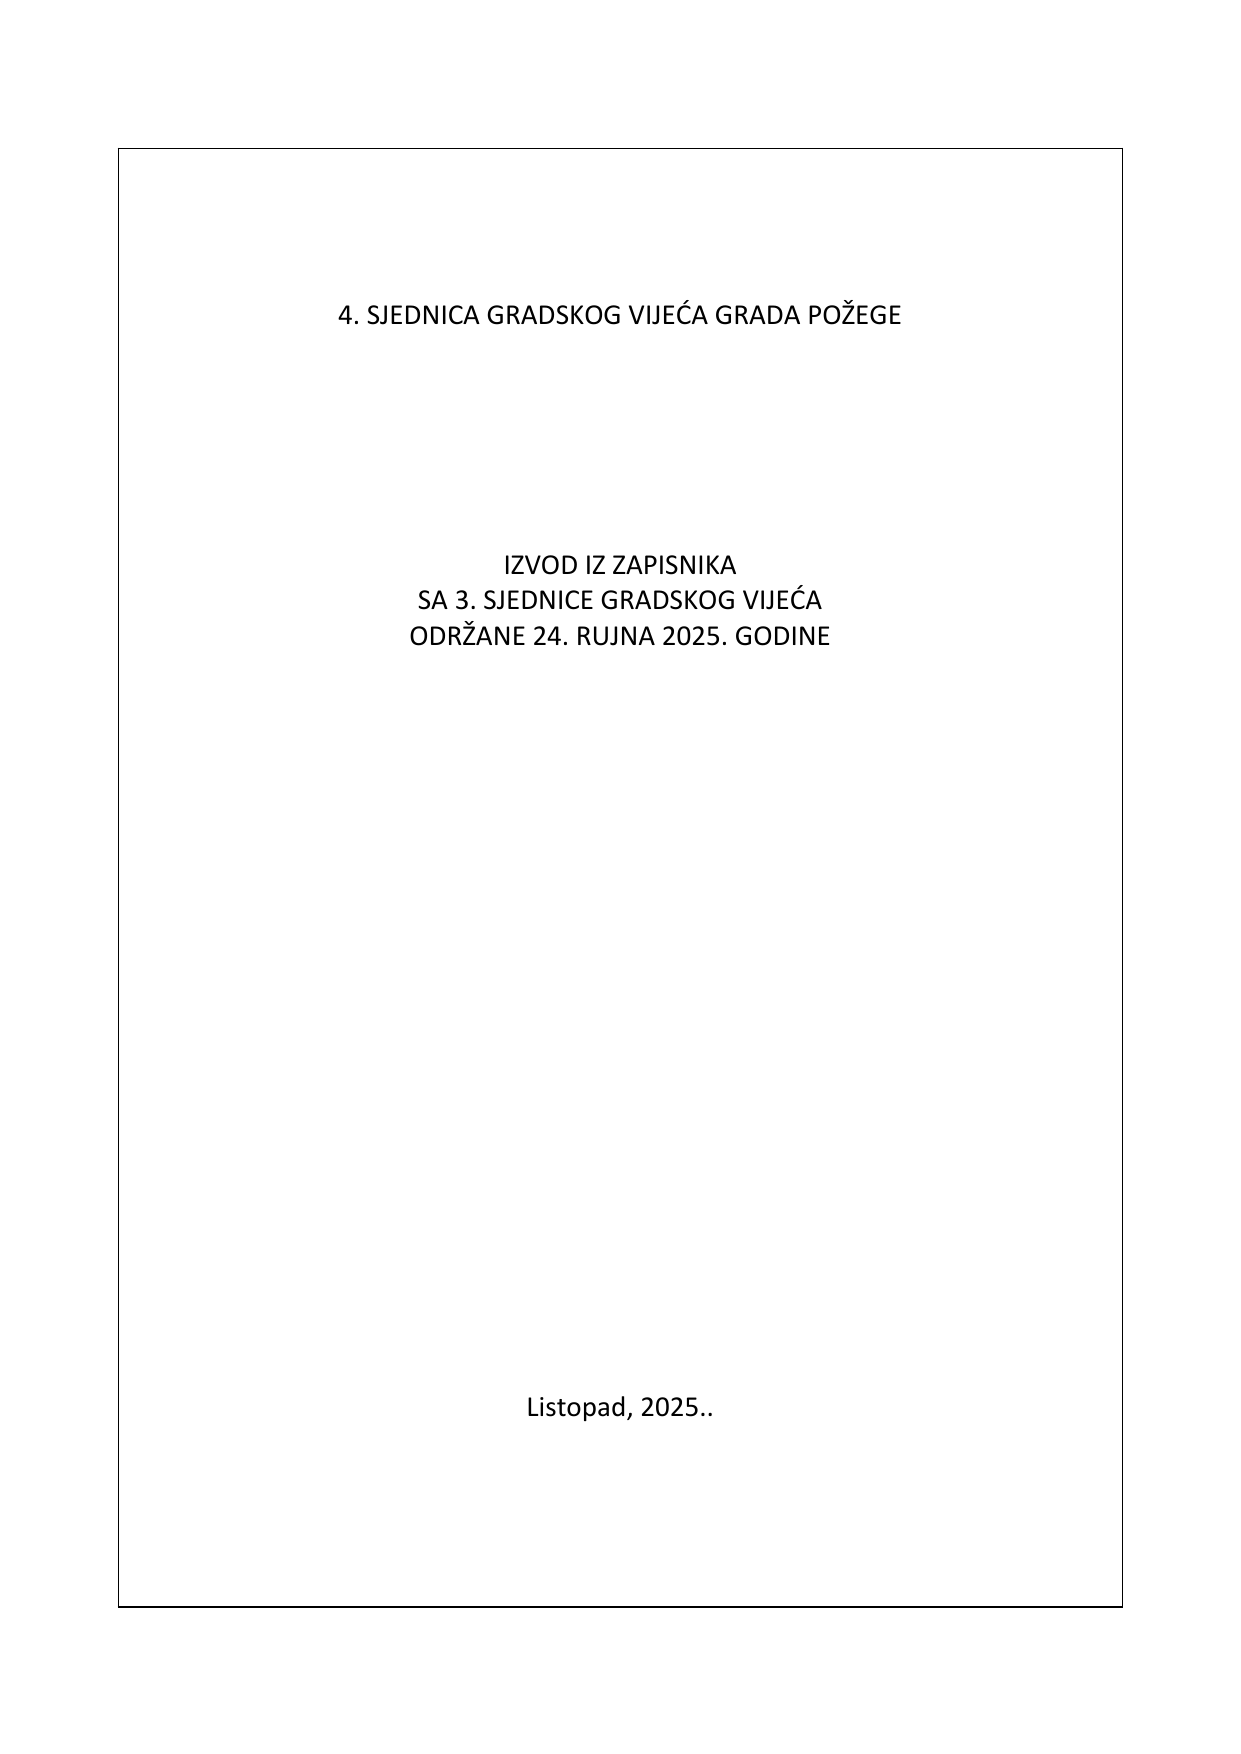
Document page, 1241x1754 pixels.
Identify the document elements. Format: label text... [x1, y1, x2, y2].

table_header 4. SJEDNICA GRADSKOG VIJEĆA GRADA POŽEGE IZVOD IZ ZAPISNIKA SA 3. SJEDNICE GRADSKOG VIJEĆA ODRŽANE 24. RUJNA 2025. GODINE Listopad, 2025.. [119, 149, 1122, 1606]
